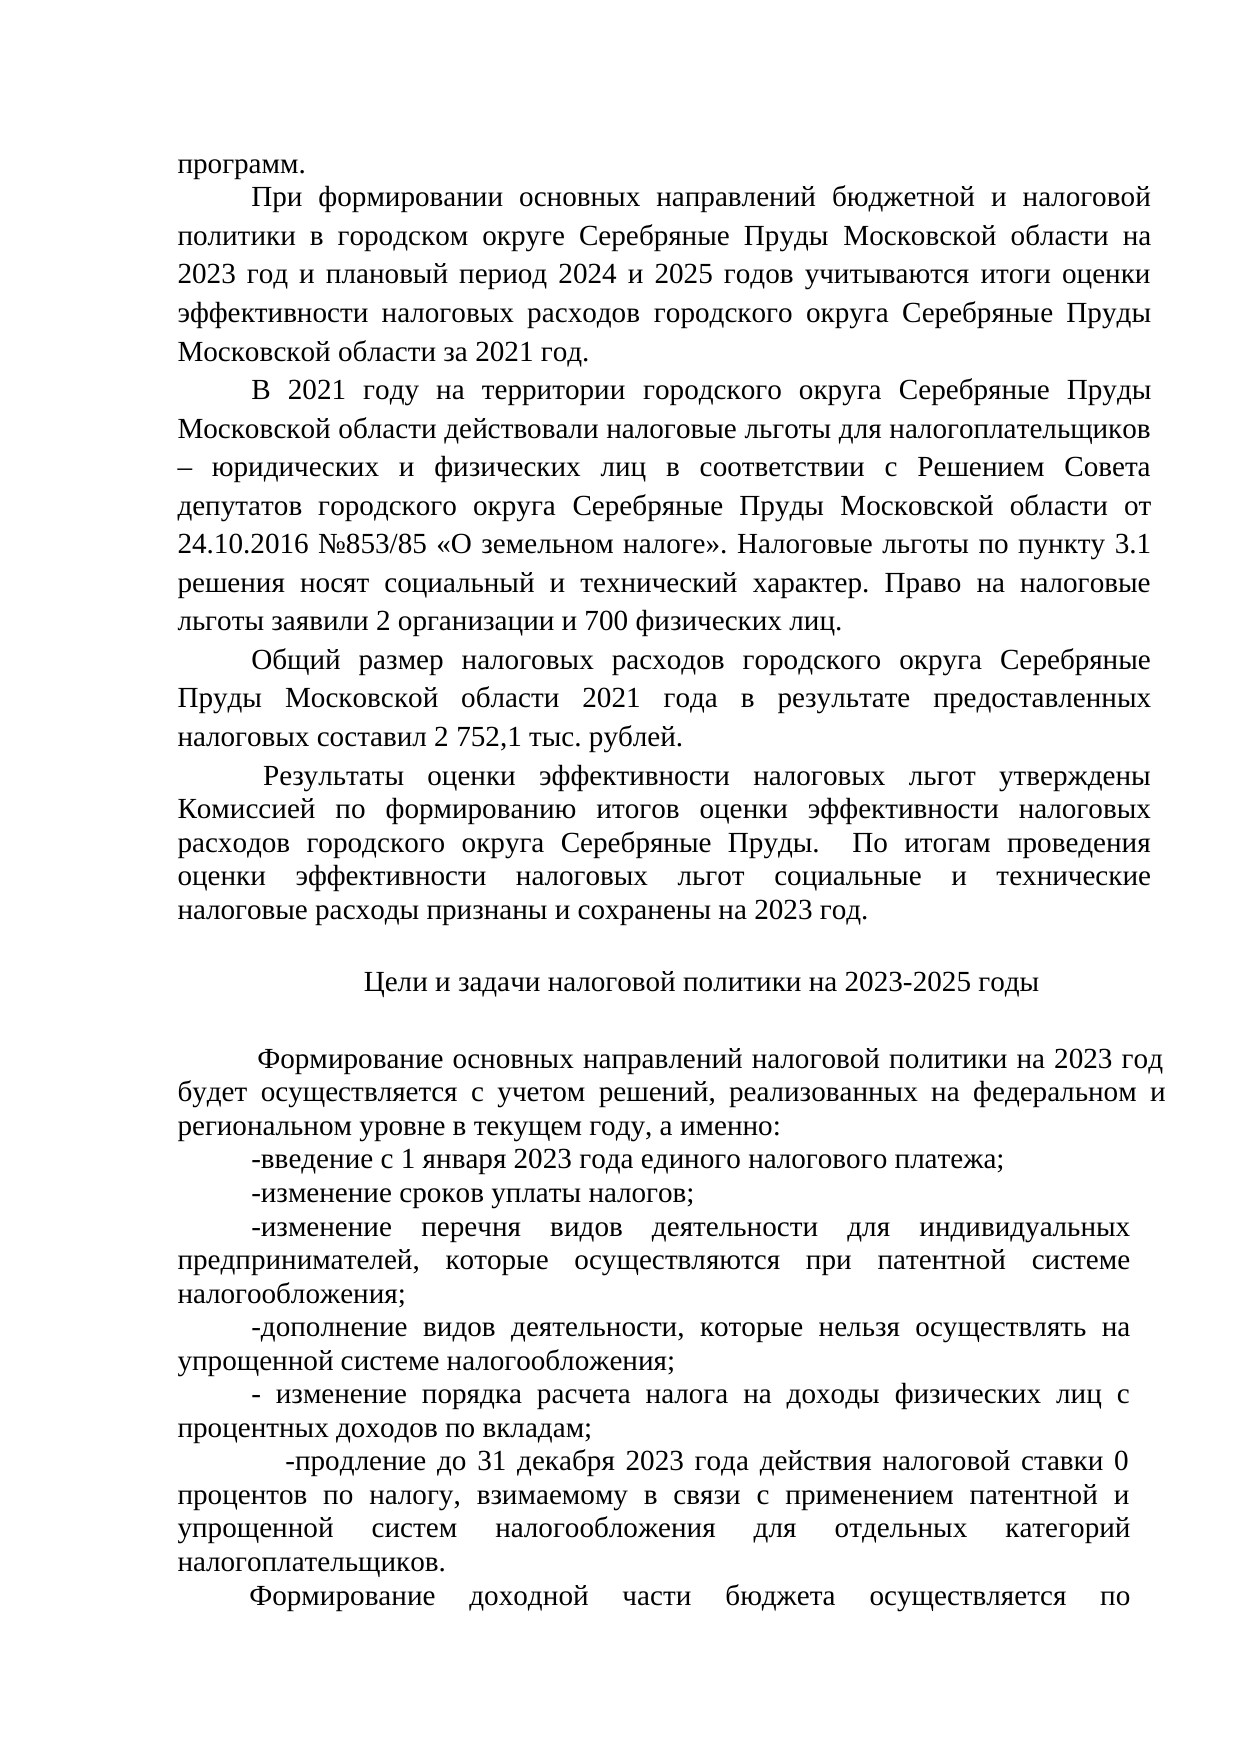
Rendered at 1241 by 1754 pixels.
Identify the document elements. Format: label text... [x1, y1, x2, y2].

text Результаты оценки эффективности налоговых льгот утверждены Комиссией по формированию итогов оценки эффективности налоговых расходов городского округа Серебряные Пруды. По итогам проведения оценки эффективности налоговых льгот социальные и технические налоговые расходы признаны и сохранены на 2023 год. [177, 758, 1152, 925]
text Формирование основных направлений налоговой политики на 2023 год будет осуществляется с учетом решений, реализованных на федеральном и региональном уровне в текущем году, а именно: [74, 1041, 1167, 1142]
text -дополнение видов деятельности, которые нельзя осуществлять на упрощенной системе налогообложения; [177, 1309, 1131, 1376]
text -изменение перечня видов деятельности для индивидуальных предпринимателей, которые осуществляются при патентной системе налогообложения; [177, 1209, 1131, 1309]
text -продление до 31 декабря 2023 года действия налоговой ставки 0 процентов по налогу, взимаемому в связи с применением патентной и упрощенной систем налогообложения для отдельных категорий налогоплательщиков. [177, 1443, 1131, 1578]
text -изменение сроков уплаты налогов; [177, 1175, 1131, 1209]
text Цели и задачи налоговой политики на 2023-2025 годы [177, 964, 1152, 997]
text При формировании основных направлений бюджетной и налоговой политики в городском округе Серебряные Пруды Московской области на 2023 год и плановый период 2024 и 2025 годов учитываются итоги оценки эффективности налоговых расходов городского округа Серебряные Пруды Московской области за 2021 год. [177, 179, 1152, 367]
text -введение с 1 января 2023 года единого налогового платежа; [177, 1142, 1131, 1175]
text Общий размер налоговых расходов городского округа Серебряные Пруды Московской области 2021 года в результате предоставленных налоговых составил 2 752,1 тыс. рублей. [177, 642, 1152, 753]
text В 2021 году на территории городского округа Серебряные Пруды Московской области действовали налоговые льготы для налогоплательщиков – юридических и физических лиц в соответствии с Решением Совета депутатов городского округа Серебряные Пруды Московской области от 24.10.2016 №853/85 «О земельном налоге». Налоговые льготы по пункту 3.1 решения носят социальный и технический характер. Право на налоговые льготы заявили 2 организации и 700 физических лиц. [177, 372, 1152, 637]
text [177, 146, 1152, 179]
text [60, 1578, 1131, 1611]
text - изменение порядка расчета налога на доходы физических лиц с процентных доходов по вкладам; [177, 1376, 1131, 1443]
